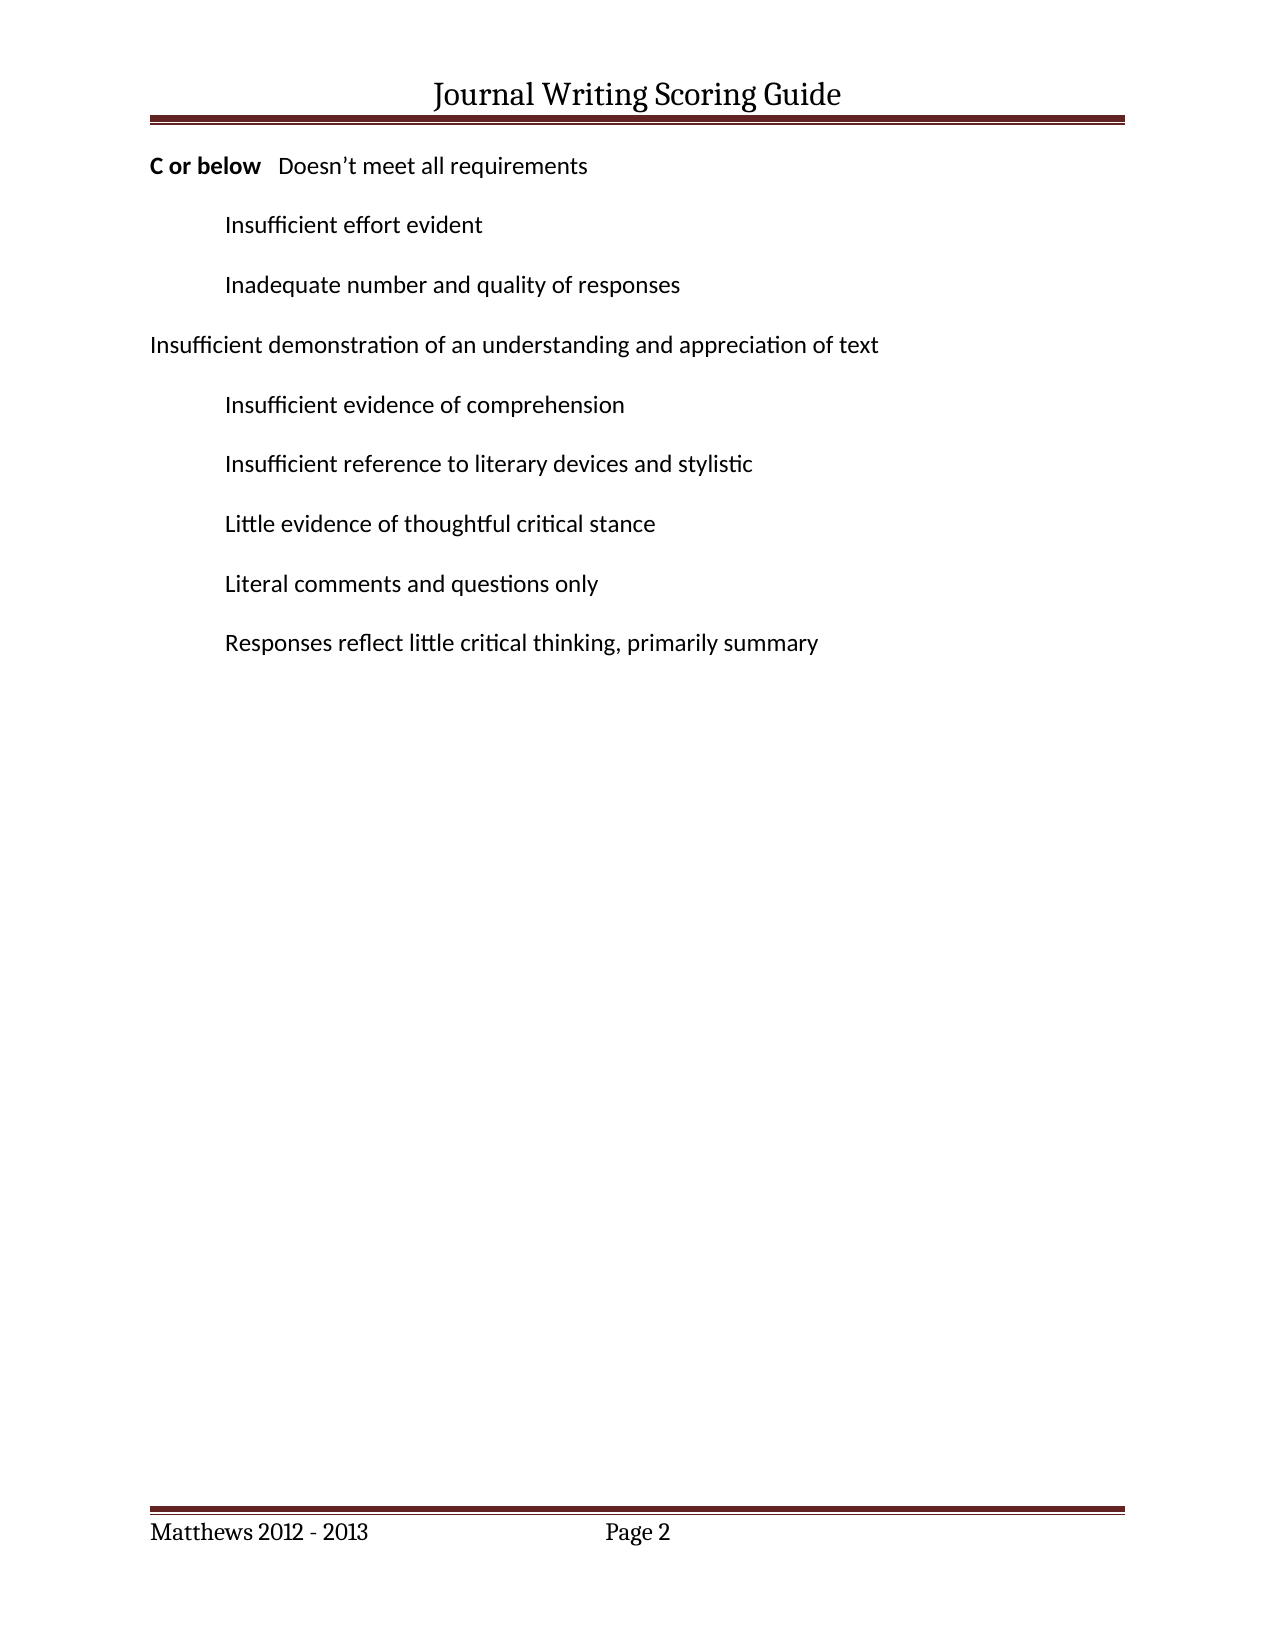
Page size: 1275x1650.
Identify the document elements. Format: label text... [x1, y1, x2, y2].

text Little evidence of thoughtful critical stance [150, 508, 1125, 539]
text C or below Doesn’t meet all requirements [150, 150, 1125, 181]
text Insufficient reference to literary devices and stylistic [150, 448, 1125, 479]
text Literal comments and questions only [150, 568, 1125, 598]
text Insufficient evidence of comprehension [150, 389, 1125, 419]
text Responses reflect little critical thinking, primarily summary [150, 627, 1125, 658]
text Inadequate number and quality of responses [150, 269, 1191, 300]
text Insufficient demonstration of an understanding and appreciation of text [150, 329, 1125, 359]
text Insufficient effort evident [150, 210, 1125, 240]
